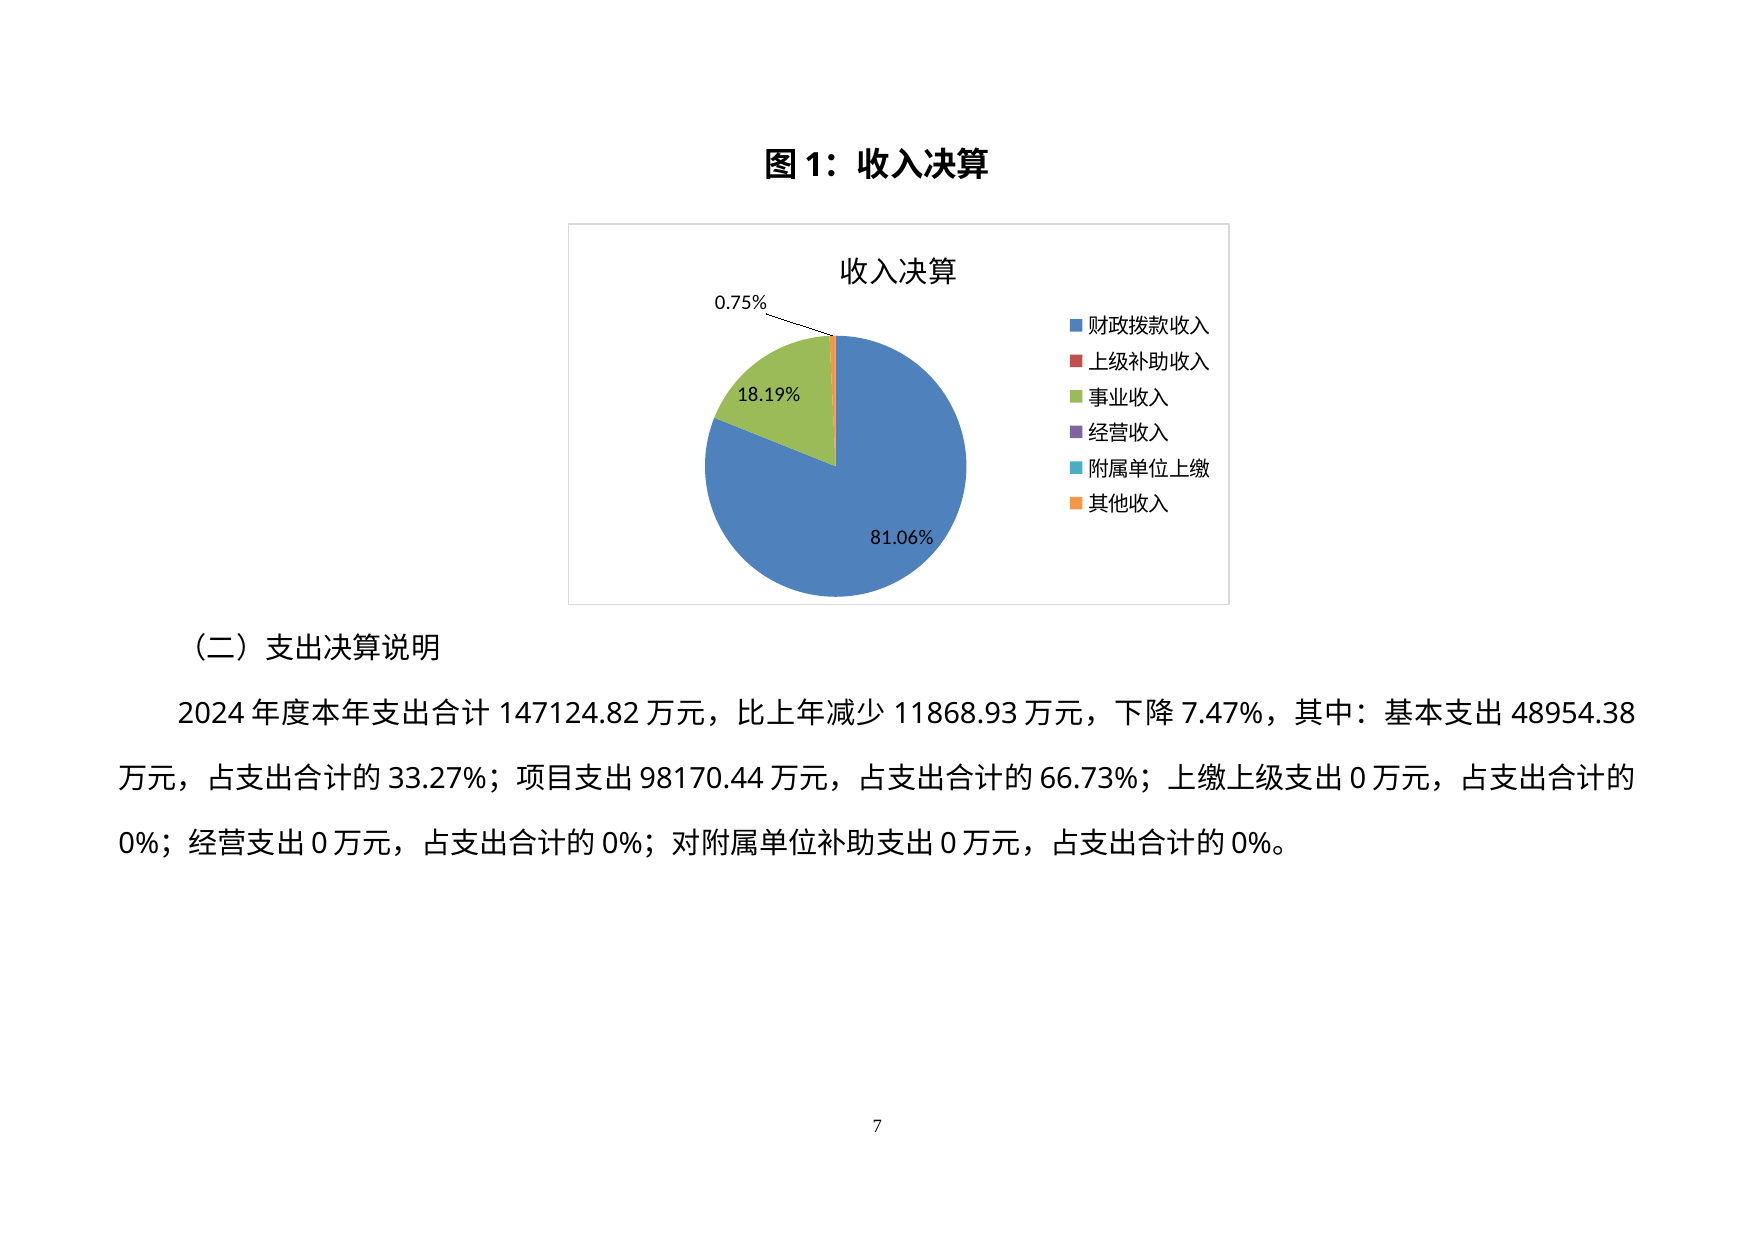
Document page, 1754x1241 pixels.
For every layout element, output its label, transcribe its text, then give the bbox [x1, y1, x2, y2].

subtitle 图1：收入决算 [118, 129, 1636, 194]
text 2024年度本年支出合计147124.82万元，比上年减少11868.93万元，下降7.47%，其中：基本支出48954.38万元，占支出合计的33.27%；项目支出98170.44万元，占支出合计的66.73%；上缴上级支出0万元，占支出合计的0%；经营支出0万元，占支出合计的0%；对附属单位补助支出0万元，占支出合计的0%。 [118, 678, 1636, 873]
text （二）支出决算说明 [118, 613, 1636, 678]
